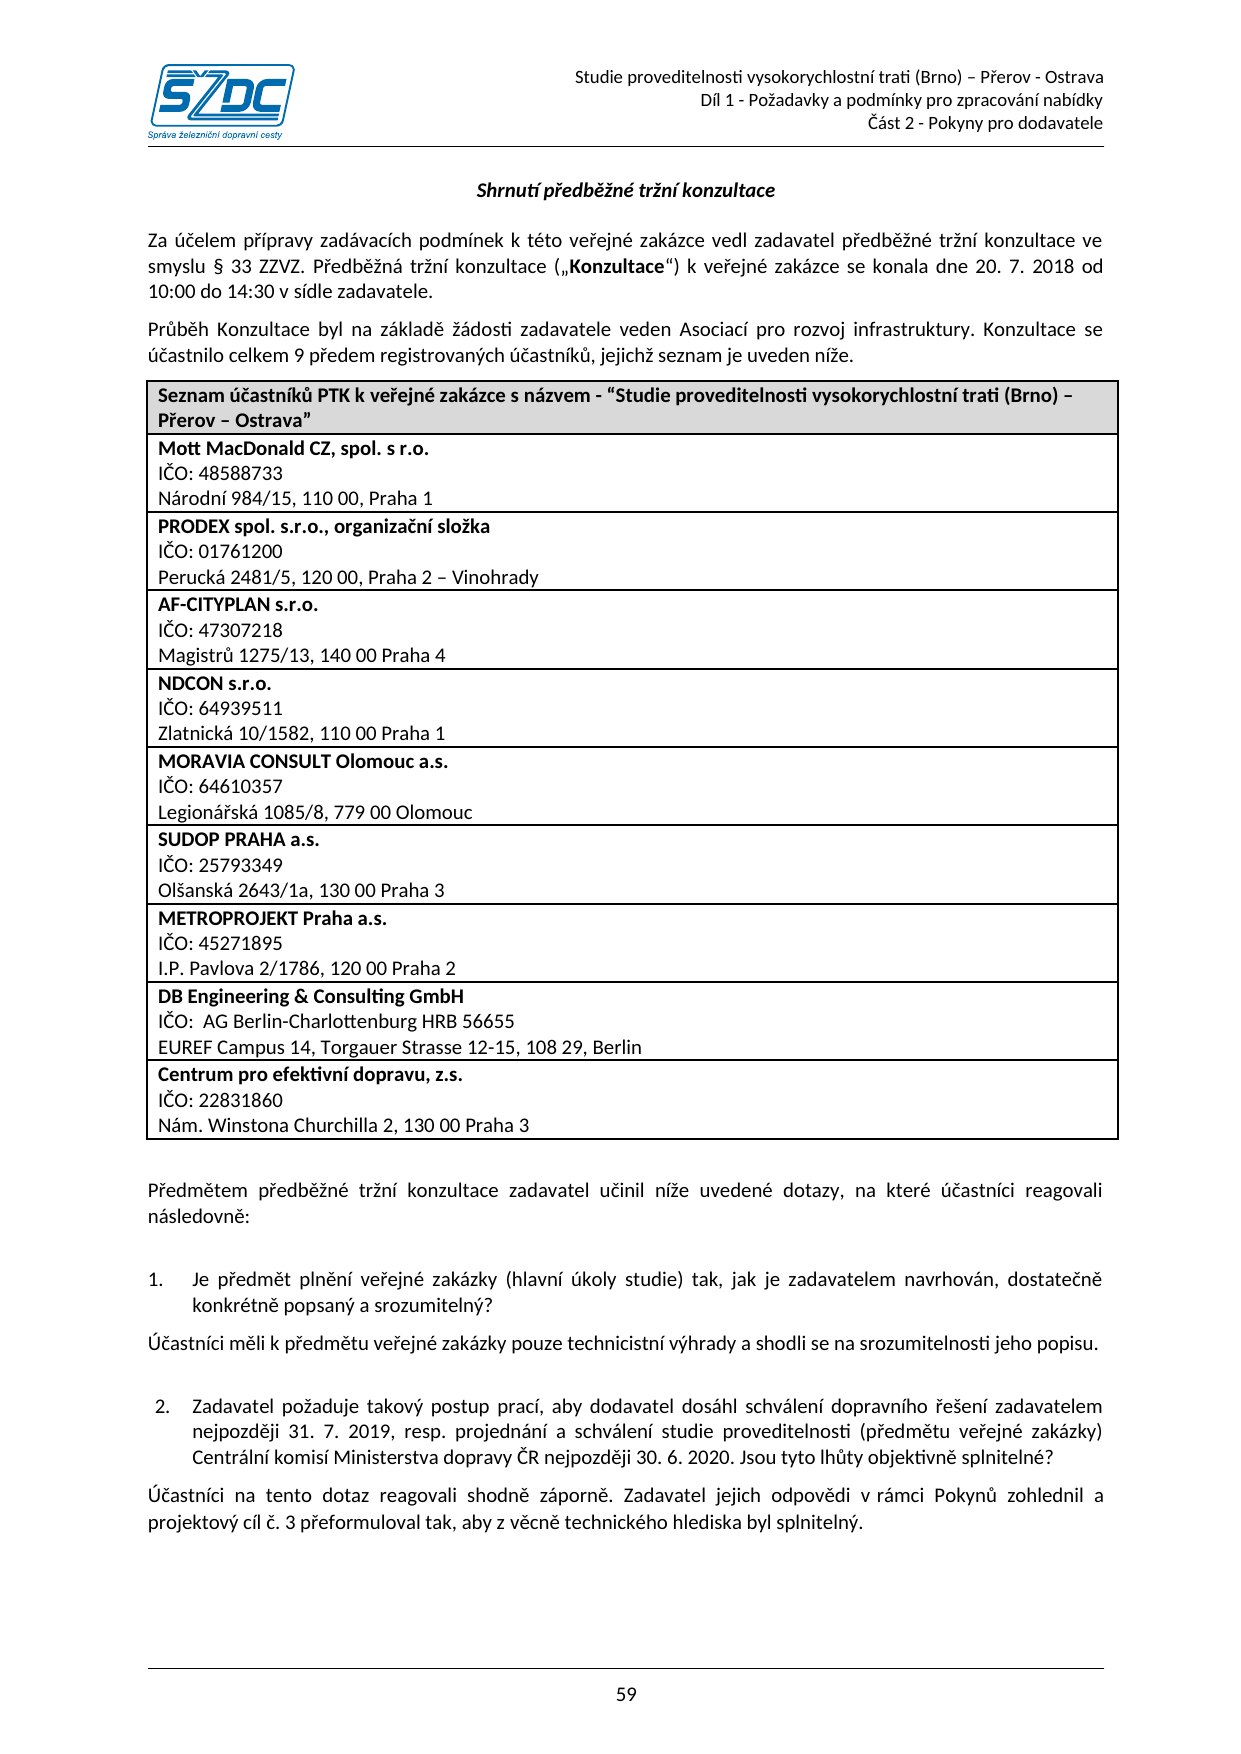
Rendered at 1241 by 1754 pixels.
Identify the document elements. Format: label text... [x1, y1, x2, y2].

table_cell Mott MacDonald CZ, spol. s r.o. IČO: 48588733 Národní 984/15, 110 00, Praha 1 [148, 435, 1117, 511]
table_cell METROPROJEKT Praha a.s. IČO: 45271895 I.P. Pavlova 2/1786, 120 00 Praha 2 [148, 905, 1117, 981]
text Za účelem přípravy zadávacích podmínek k této veřejné zakázce vedl zadavatel předběžné tržní konzultace ve smyslu § 33 ZZVZ. Předběžná tržní konzultace („Konzultace“) k veřejné zakázce se konala dne 20. 7. 2018 od 10:00 do 14:30 v sídle zadavatele. [148, 228, 1104, 304]
table_cell NDCON s.r.o. IČO: 64939511 Zlatnická 10/1582, 110 00 Praha 1 [148, 670, 1117, 746]
list Zadavatel požaduje takový postup prací, aby dodavatel dosáhl schválení dopravního řešení zadavatelem nejpozději 31. 7. 2019, resp. projednání a schválení studie proveditelnosti (předmětu veřejné zakázky) Centrální komisí Ministerstva dopravy ČR nejpozději 30. 6. 2020. Jsou tyto lhůty objektivně splnitelné? [154, 1393, 1104, 1469]
table_cell PRODEX spol. s.r.o., organizační složka IČO: 01761200 Perucká 2481/5, 120 00, Praha 2 – Vinohrady [148, 513, 1117, 589]
table_cell SUDOP PRAHA a.s. IČO: 25793349 Olšanská 2643/1a, 130 00 Praha 3 [148, 826, 1117, 903]
table_cell DB Engineering & Consulting GmbH IČO: AG Berlin-Charlottenburg HRB 56655 EUREF Campus 14, Torgauer Strasse 12-15, 108 29, Berlin [148, 983, 1117, 1059]
table_header Seznam účastníků PTK k veřejné zakázce s názvem - “Studie proveditelnosti vysokorychlostní trati (Brno) – Přerov – Ostrava” [148, 382, 1117, 433]
list Je předmět plnění veřejné zakázky (hlavní úkoly studie) tak, jak je zadavatelem navrhován, dostatečně konkrétně popsaný a srozumitelný? [148, 1266, 1104, 1317]
text Předmětem předběžné tržní konzultace zadavatel učinil níže uvedené dotazy, na které účastníci reagovali následovně: [148, 1178, 1104, 1228]
text Účastníci měli k předmětu veřejné zakázky pouze technicistní výhrady a shodli se na srozumitelnosti jeho popisu. [148, 1330, 1104, 1355]
text Průběh Konzultace byl na základě žádosti zadavatele veden Asociací pro rozvoj infrastruktury. Konzultace se účastnilo celkem 9 předem registrovaných účastníků, jejichž seznam je uveden níže. [148, 316, 1104, 367]
text Účastníci na tento dotaz reagovali shodně záporně. Zadavatel jejich odpovědi v rámci Pokynů zohlednil a projektový cíl č. 3 přeformuloval tak, aby z věcně technického hlediska byl splnitelný. [148, 1482, 1104, 1534]
table_cell AF-CITYPLAN s.r.o. IČO: 47307218 Magistrů 1275/13, 140 00 Praha 4 [148, 591, 1117, 668]
text Shrnutí předběžné tržní konzultace [148, 177, 1104, 202]
table_cell MORAVIA CONSULT Olomouc a.s. IČO: 64610357 Legionářská 1085/8, 779 00 Olomouc [148, 748, 1117, 824]
table_cell Centrum pro efektivní dopravu, z.s. IČO: 22831860 Nám. Winstona Churchilla 2, 130 00 Praha 3 [148, 1061, 1117, 1138]
